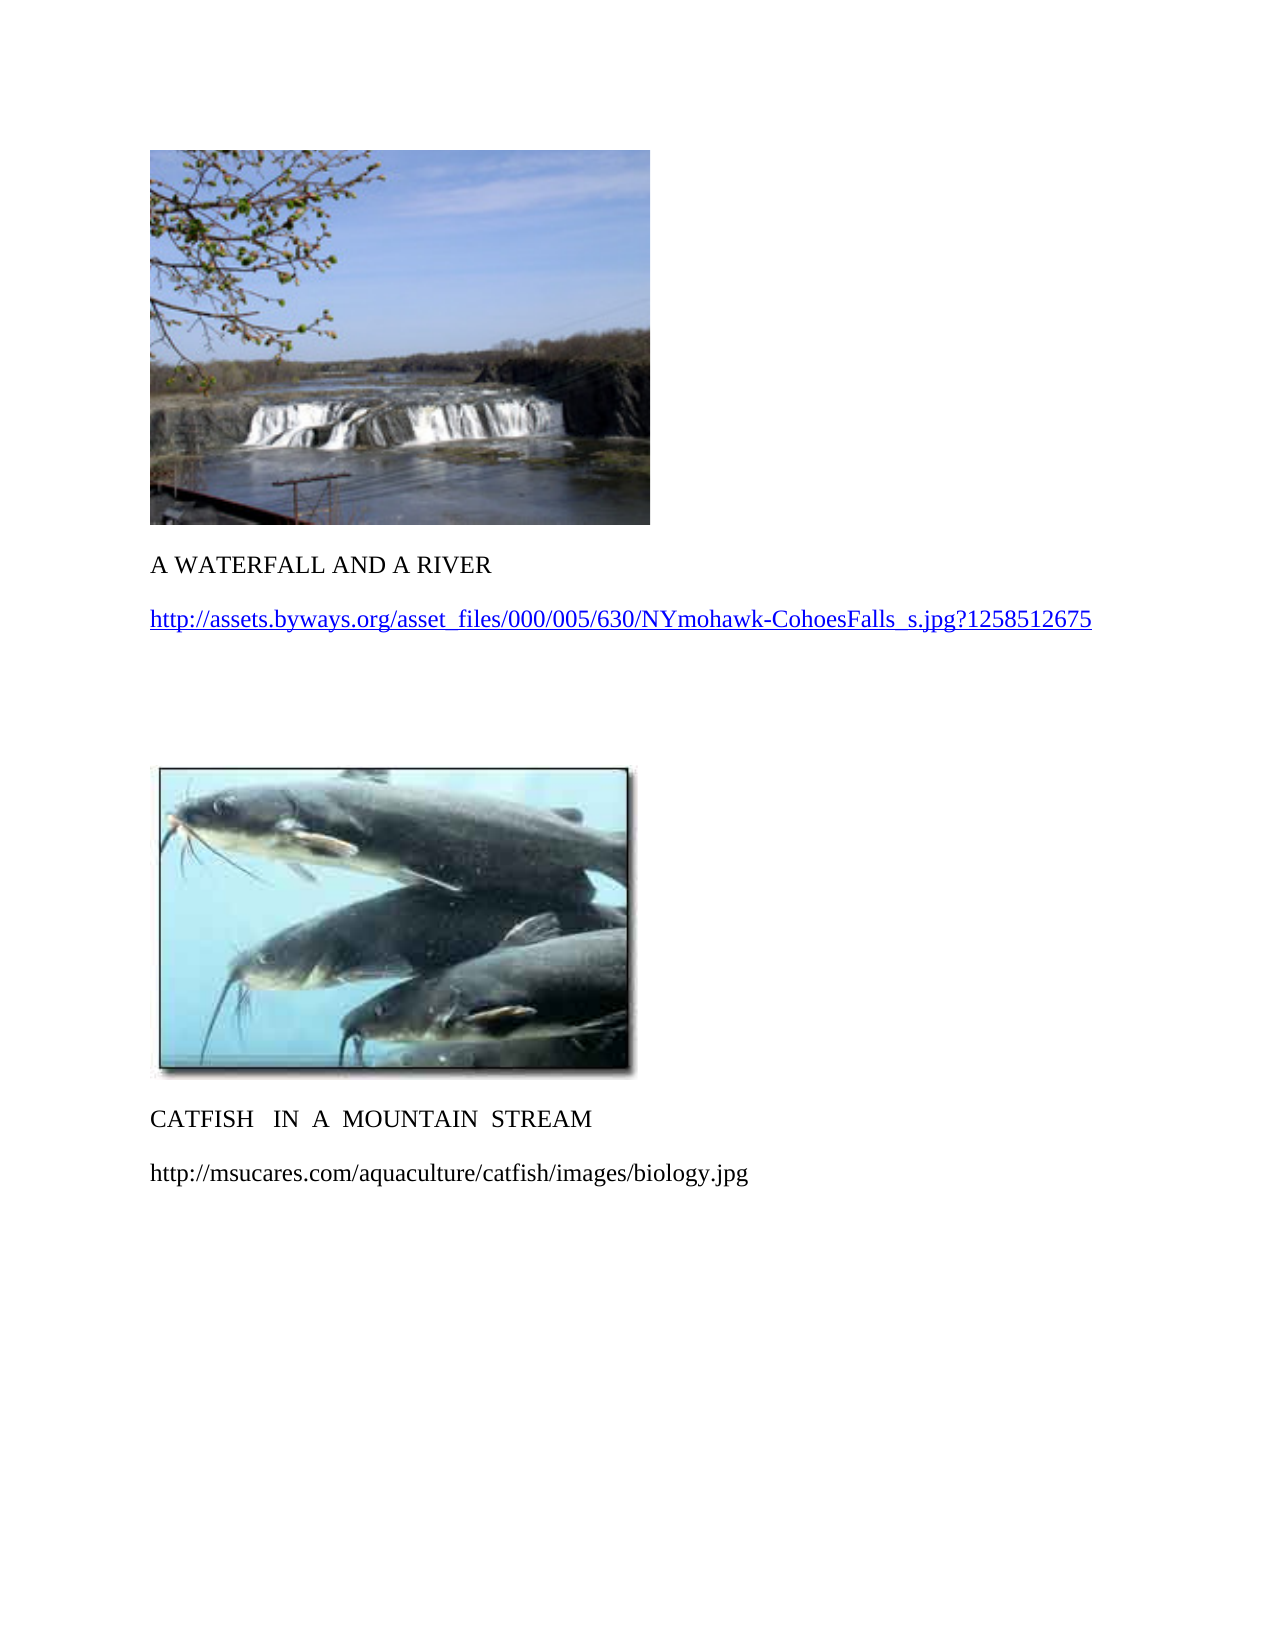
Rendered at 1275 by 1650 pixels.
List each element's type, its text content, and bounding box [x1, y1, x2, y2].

picture [150, 765, 638, 1080]
text http://msucares.com/aquaculture/catfish/images/biology.jpg [150, 1158, 1125, 1187]
text http://assets.byways.org/asset_files/000/005/630/NYmohawk-CohoesFalls_s.jpg?1258512675 [150, 604, 1125, 633]
text CATFISH IN A MOUNTAIN STREAM [150, 1104, 1125, 1133]
text A WATERFALL AND A RIVER [150, 550, 1125, 579]
picture [150, 150, 650, 525]
